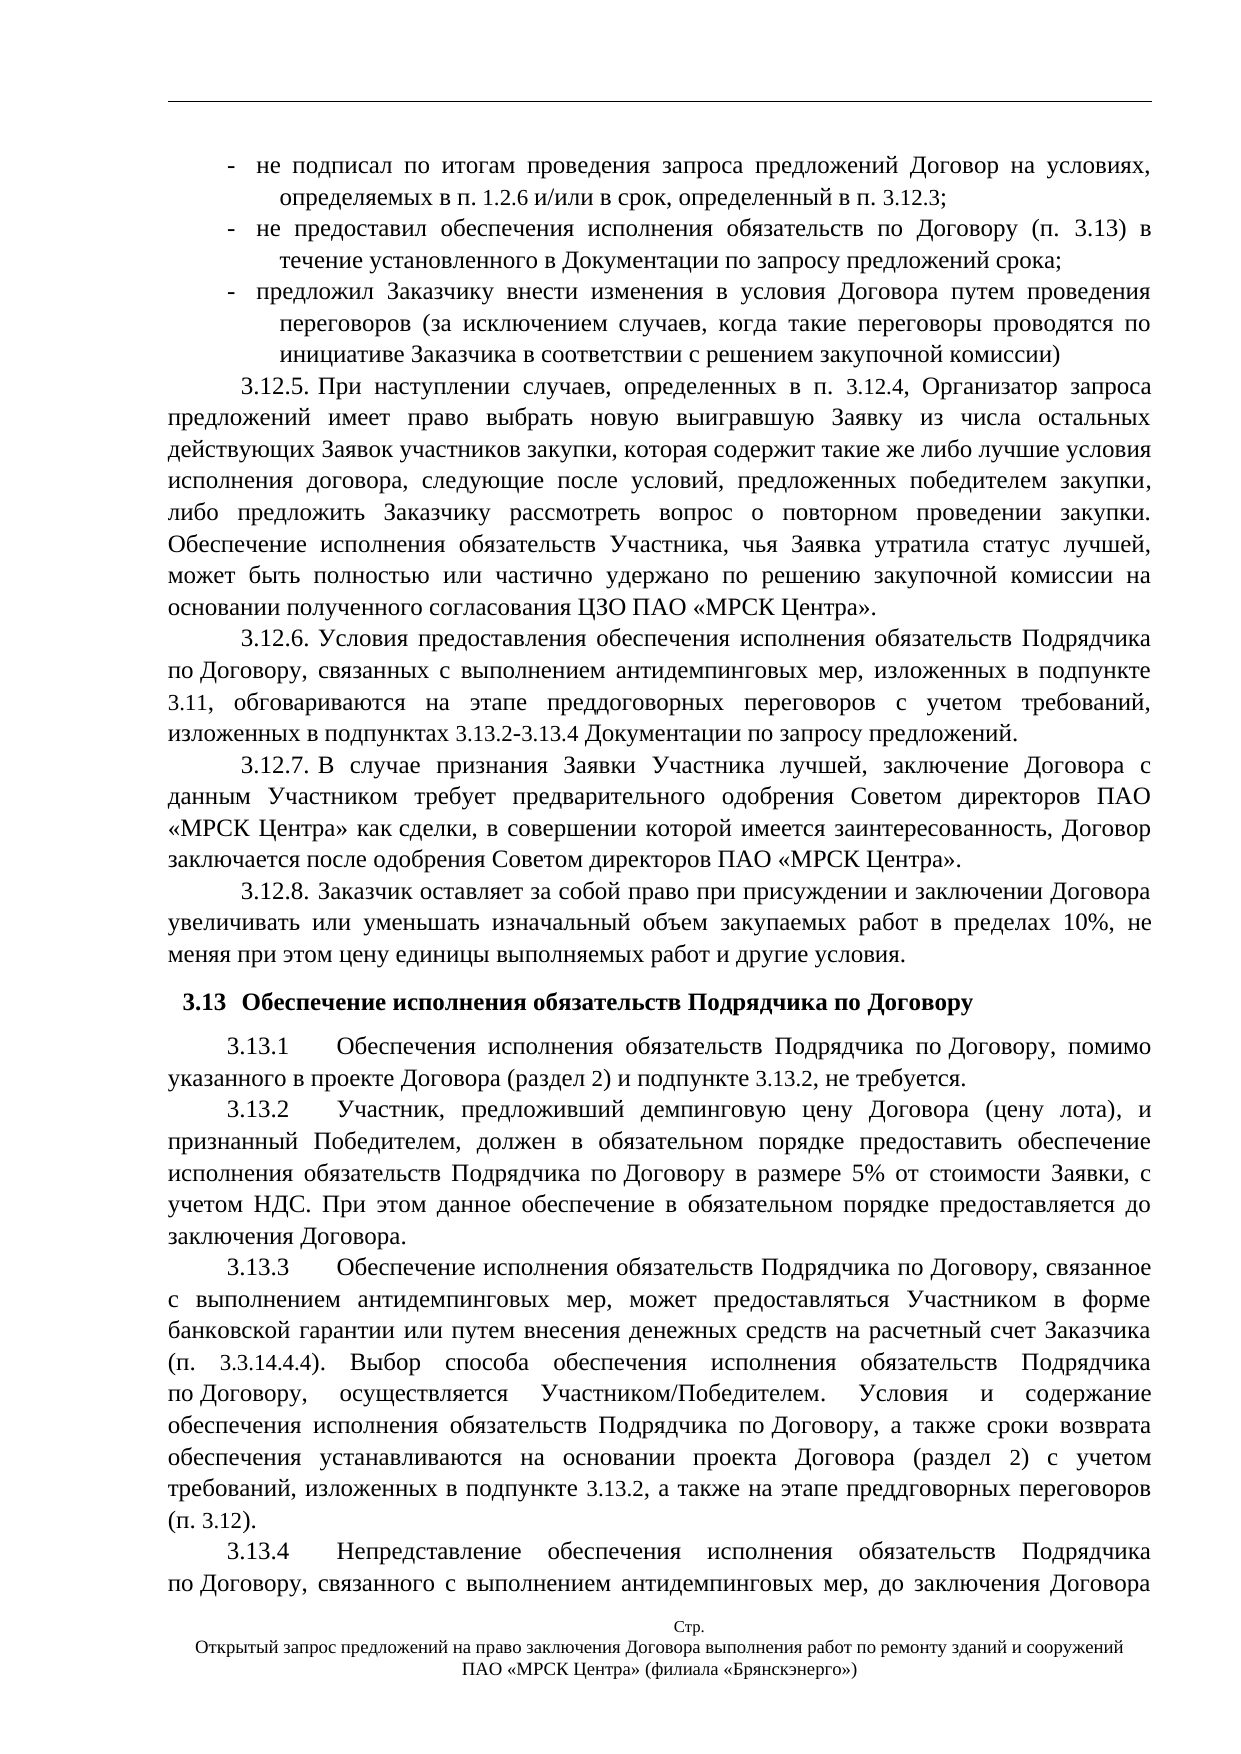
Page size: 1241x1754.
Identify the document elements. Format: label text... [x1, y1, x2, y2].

list При наступлении случаев, определенных в п. 3.12.4, Организатор запроса предложений имеет право выбрать новую выигравшую Заявку из числа остальных действующих Заявок участников закупки, которая содержит такие же либо лучшие условия исполнения договора, следующие после условий, предложенных победителем закупки, либо предложить Заказчику рассмотреть вопрос о повторном проведении закупки. Обеспечение исполнения обязательств Участника, чья Заявка утратила статус лучшей, может быть полностью или частично удержано по решению закупочной комиссии на основании полученного согласования ЦЗО ПАО «МРСК Центра». [168, 371, 1152, 621]
list не подписал по итогам проведения запроса предложений Договор на условиях, определяемых в п. 1.2.6 и/или в срок, определенный в п. 3.12.3; [227, 150, 1152, 210]
list не предоставил обеспечения исполнения обязательств по Договору (п. 3.13) в течение установленного в Документации по запросу предложений срока; [227, 213, 1152, 273]
list предложил Заказчику внести изменения в условия Договора путем проведения переговоров (за исключением случаев, когда такие переговоры проводятся по инициативе Заказчика в соответствии с решением закупочной комиссии) [227, 276, 1152, 368]
subtitle Обеспечение исполнения обязательств Подрядчика по Договору [182, 987, 1152, 1016]
list Обеспечение исполнения обязательств Подрядчика по Договору, связанное с выполнением антидемпинговых мер, может предоставляться Участником в форме банковской гарантии или путем внесения денежных средств на расчетный счет Заказчика (п. 3.3.14.4.4). Выбор способа обеспечения исполнения обязательств Подрядчика по Договору, осуществляется Участником/Победителем. Условия и содержание обеспечения исполнения обязательств Подрядчика по Договору, а также сроки возврата обеспечения устанавливаются на основании проекта Договора (раздел 2) с учетом требований, изложенных в подпункте 3.13.2, а также на этапе преддговорных переговоров (п. 3.12). [168, 1252, 1152, 1533]
list Условия предоставления обеспечения исполнения обязательств Подрядчика по Договору, связанных с выполнением антидемпинговых мер, изложенных в подпункте 3.11, обговариваются на этапе преддоговорных переговоров с учетом требований, изложенных в подпунктах 3.13.2-3.13.4 Документации по запросу предложений. [168, 623, 1152, 747]
list Обеспечения исполнения обязательств Подрядчика по Договору, помимо указанного в проекте Договора (раздел 2) и подпункте 3.13.2, не требуется. [168, 1031, 1152, 1092]
list Участник, предложивший демпинговую цену Договора (цену лота), и признанный Победителем, должен в обязательном порядке предоставить обеспечение исполнения обязательств Подрядчика по Договору в размере 5% от стоимости Заявки, с учетом НДС. При этом данное обеспечение в обязательном порядке предоставляется до заключения Договора. [168, 1094, 1152, 1249]
list Заказчик оставляет за собой право при присуждении и заключении Договора увеличивать или уменьшать изначальный объем закупаемых работ в пределах 10%, не меняя при этом цену единицы выполняемых работ и другие условия. [168, 876, 1152, 968]
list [168, 1536, 1152, 1597]
list В случае признания Заявки Участника лучшей, заключение Договора с данным Участником требует предварительного одобрения Советом директоров ПАО «МРСК Центра» как сделки, в совершении которой имеется заинтересованность, Договор заключается после одобрения Советом директоров ПАО «МРСК Центра». [168, 750, 1152, 873]
